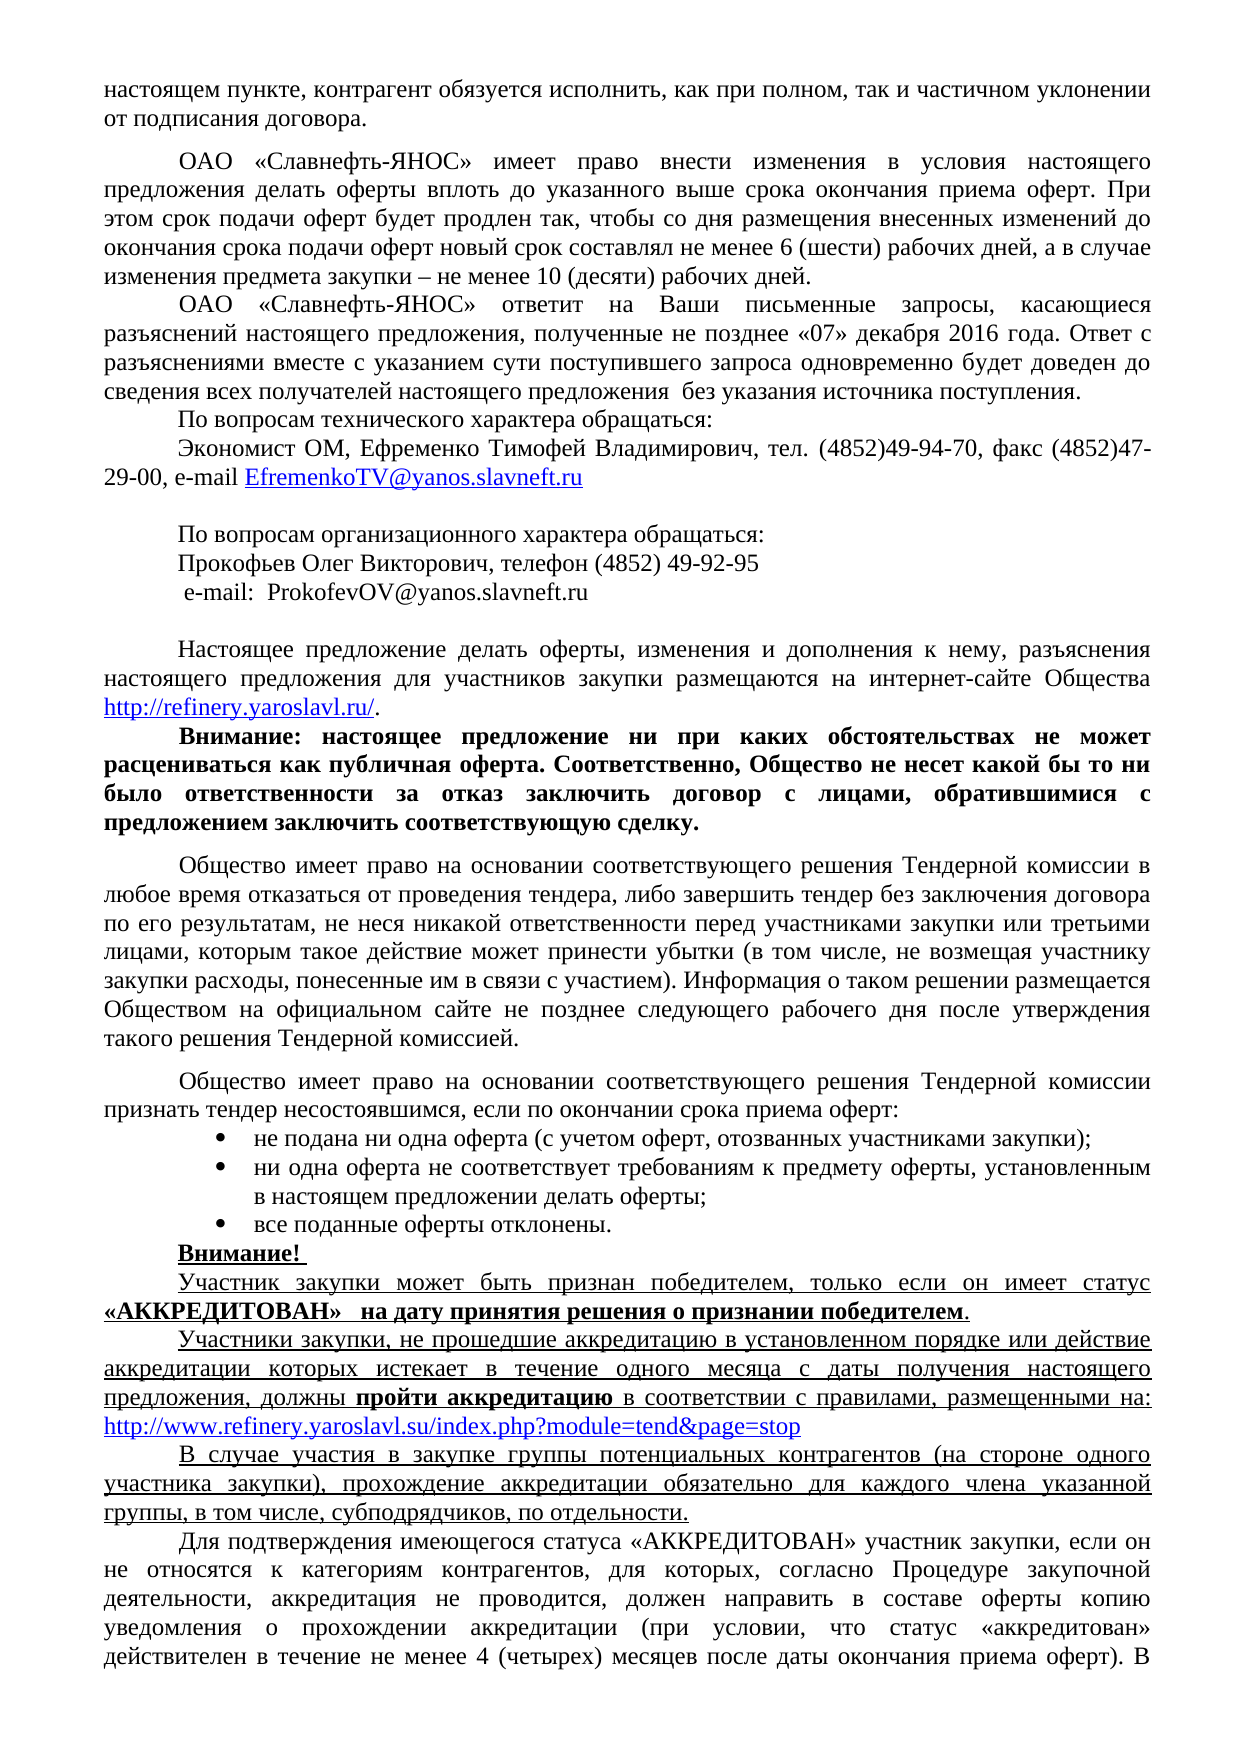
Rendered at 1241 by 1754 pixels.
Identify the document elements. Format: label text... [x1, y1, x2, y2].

list ни одна оферта не соответствует требованиям к предмету оферты, установленным в настоящем предложении делать оферты; [216, 1152, 1152, 1209]
text Настоящее предложение делать оферты, изменения и дополнения к нему, разъяснения настоящего предложения для участников закупки размещаются на интернет-сайте Общества http://refinery.yaroslavl.ru/. [103, 634, 1152, 721]
list не подана ни одна оферта (с учетом оферт, отозванных участниками закупки); [216, 1123, 1152, 1152]
text Внимание! [103, 1238, 1152, 1267]
text Участник закупки может быть признан победителем, только если он имеет статус «АККРЕДИТОВАН» на дату принятия решения о признании победителем. [103, 1267, 1152, 1324]
list все поданные оферты отклонены. [216, 1209, 1152, 1238]
text e-mail: ProkofevOV@yanos.slavneft.ru [103, 577, 1152, 606]
text В случае участия в закупке группы потенциальных контрагентов (на стороне одного участника закупки), прохождение аккредитации обязательно для каждого члена указанной группы, в том числе, субподрядчиков, по отдельности. [103, 1495, 1152, 1526]
text Внимание: настоящее предложение ни при каких обстоятельствах не может расцениваться как публичная оферта. Соответственно, Общество не несет какой бы то ни было ответственности за отказ заключить договор с лицами, обратившимися с предложением заключить соответствующую сделку. [103, 721, 1152, 836]
text Участники закупки, не прошедшие аккредитацию в установленном порядке или действие аккредитации которых истекает в течение одного месяца с даты получения настоящего предложения, должны пройти аккредитацию в соответствии с правилами, размещенными на: http://www.refinery.yaroslavl.su/index.php?module=tend&page=stop [103, 1324, 1152, 1378]
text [103, 74, 1152, 131]
text Общество имеет право на основании соответствующего решения Тендерной комиссии признать тендер несостоявшимся, если по окончании срока приема оферт: [103, 1066, 1152, 1123]
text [103, 1526, 1152, 1669]
text Участники закупки, не прошедшие аккредитацию в установленном порядке или действие аккредитации которых истекает в течение одного месяца с даты получения настоящего предложения, должны пройти аккредитацию в соответствии с правилами, размещенными на: http://www.refinery.yaroslavl.su/index.php?module=tend&page=stop [103, 1379, 1152, 1407]
text Экономист ОМ, Ефременко Тимофей Владимирович, тел. (4852)49-94-70, факс (4852)47-29-00, e-mail EfremenkoTV@yanos.slavneft.ru [103, 433, 1152, 491]
text ОАО «Славнефть-ЯНОС» имеет право внести изменения в условия настоящего предложения делать оферты вплоть до указанного выше срока окончания приема оферт. При этом срок подачи оферт будет продлен так, чтобы со дня размещения внесенных изменений до окончания срока подачи оферт новый срок составлял не менее 6 (шести) рабочих дней, а в случае изменения предмета закупки – не менее 10 (десяти) рабочих дней. [103, 146, 1152, 289]
text По вопросам организационного характера обращаться: [103, 519, 1152, 548]
text В случае участия в закупке группы потенциальных контрагентов (на стороне одного участника закупки), прохождение аккредитации обязательно для каждого члена указанной группы, в том числе, субподрядчиков, по отдельности. [103, 1439, 1152, 1493]
text Участники закупки, не прошедшие аккредитацию в установленном порядке или действие аккредитации которых истекает в течение одного месяца с даты получения настоящего предложения, должны пройти аккредитацию в соответствии с правилами, размещенными на: http://www.refinery.yaroslavl.su/index.php?module=tend&page=stop [103, 1408, 1152, 1439]
text Прокофьев Олег Викторович, телефон (4852) 49-92-95 [103, 548, 1152, 577]
text По вопросам технического характера обращаться: [103, 404, 1152, 433]
text ОАО «Славнефть-ЯНОС» ответит на Ваши письменные запросы, касающиеся разъяснений настоящего предложения, полученные не позднее «07» декабря 2016 года. Ответ с разъяснениями вместе с указанием сути поступившего запроса одновременно будет доведен до сведения всех получателей настоящего предложения без указания источника поступления. [103, 289, 1152, 404]
text Общество имеет право на основании соответствующего решения Тендерной комиссии в любое время отказаться от проведения тендера, либо завершить тендер без заключения договора по его результатам, не неся никакой ответственности перед участниками закупки или третьими лицами, которым такое действие может принести убытки (в том числе, не возмещая участнику закупки расходы, понесенные им в связи с участием). Информация о таком решении размещается Обществом на официальном сайте не позднее следующего рабочего дня после утверждения такого решения Тендерной комиссией. [103, 850, 1152, 1051]
